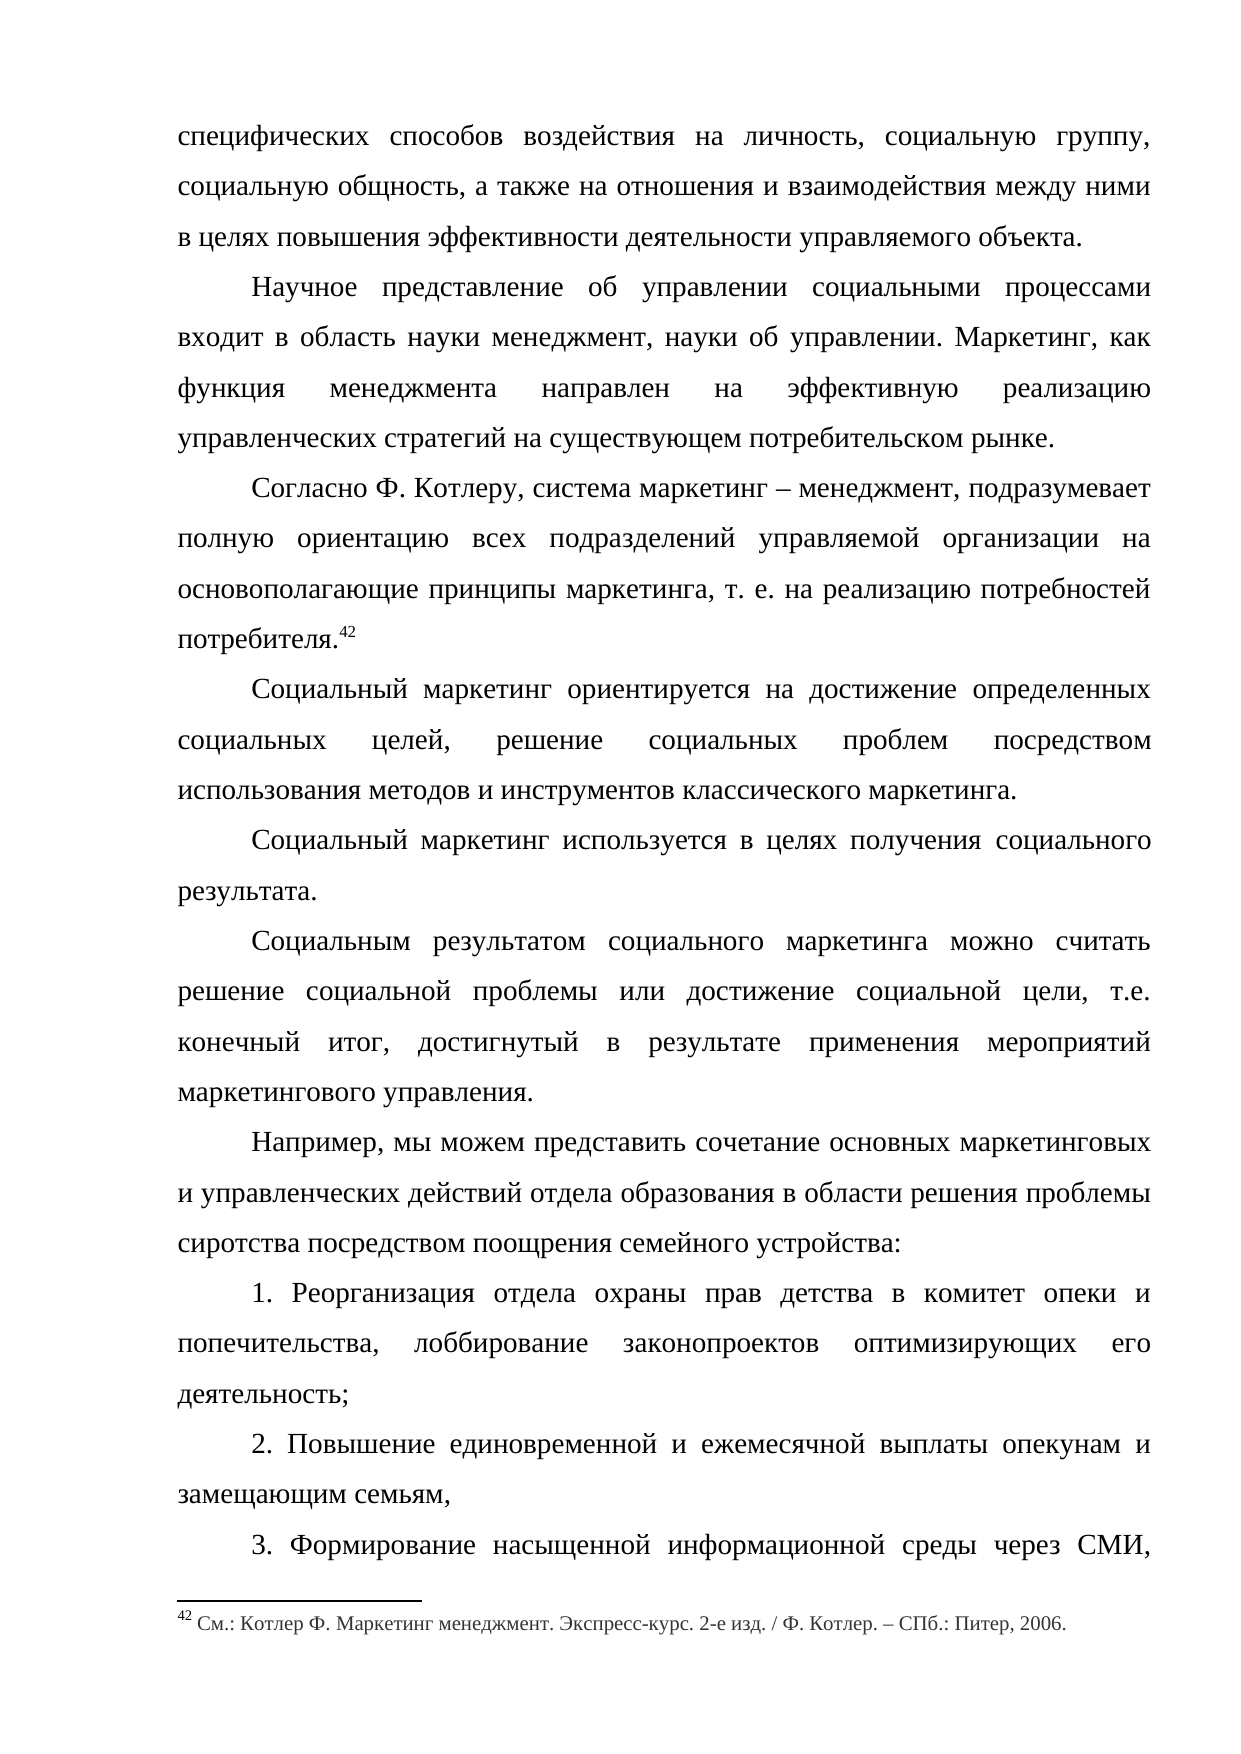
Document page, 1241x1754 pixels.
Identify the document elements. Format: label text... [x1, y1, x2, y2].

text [177, 118, 1152, 252]
text Социальный маркетинг используется в целях получения социального результата. [177, 822, 1152, 906]
text Социальный маркетинг ориентируется на достижение определенных социальных целей, решение социальных проблем посредством использования методов и инструментов классического маркетинга. [177, 672, 1152, 806]
text Например, мы можем представить сочетание основных маркетинговых и управленческих действий отдела образования в области решения проблемы сиротства посредством поощрения семейного устройства: [177, 1124, 1152, 1258]
text 2. Повышение единовременной и ежемесячной выплаты опекунам и замещающим семьям, [177, 1426, 1152, 1510]
text 1. Реорганизация отдела охраны прав детства в комитет опеки и попечительства, лоббирование законопроектов оптимизирующих его деятельность; [177, 1275, 1152, 1409]
text Научное представление об управлении социальными процессами входит в область науки менеджмент, науки об управлении. Маркетинг, как функция менеджмента направлен на эффективную реализацию управленческих стратегий на существующем потребительском рынке. [177, 269, 1152, 453]
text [177, 1527, 1152, 1560]
text Согласно Ф. Котлеру, система маркетинг – менеджмент, подразумевает полную ориентацию всех подразделений управляемой организации на основополагающие принципы маркетинга, т. е. на реализацию потребностей потребителя. [177, 470, 1152, 655]
text Социальным результатом социального маркетинга можно считать решение социальной проблемы или достижение социальной цели, т.е. конечный итог, достигнутый в результате применения мероприятий маркетингового управления. [177, 923, 1152, 1108]
